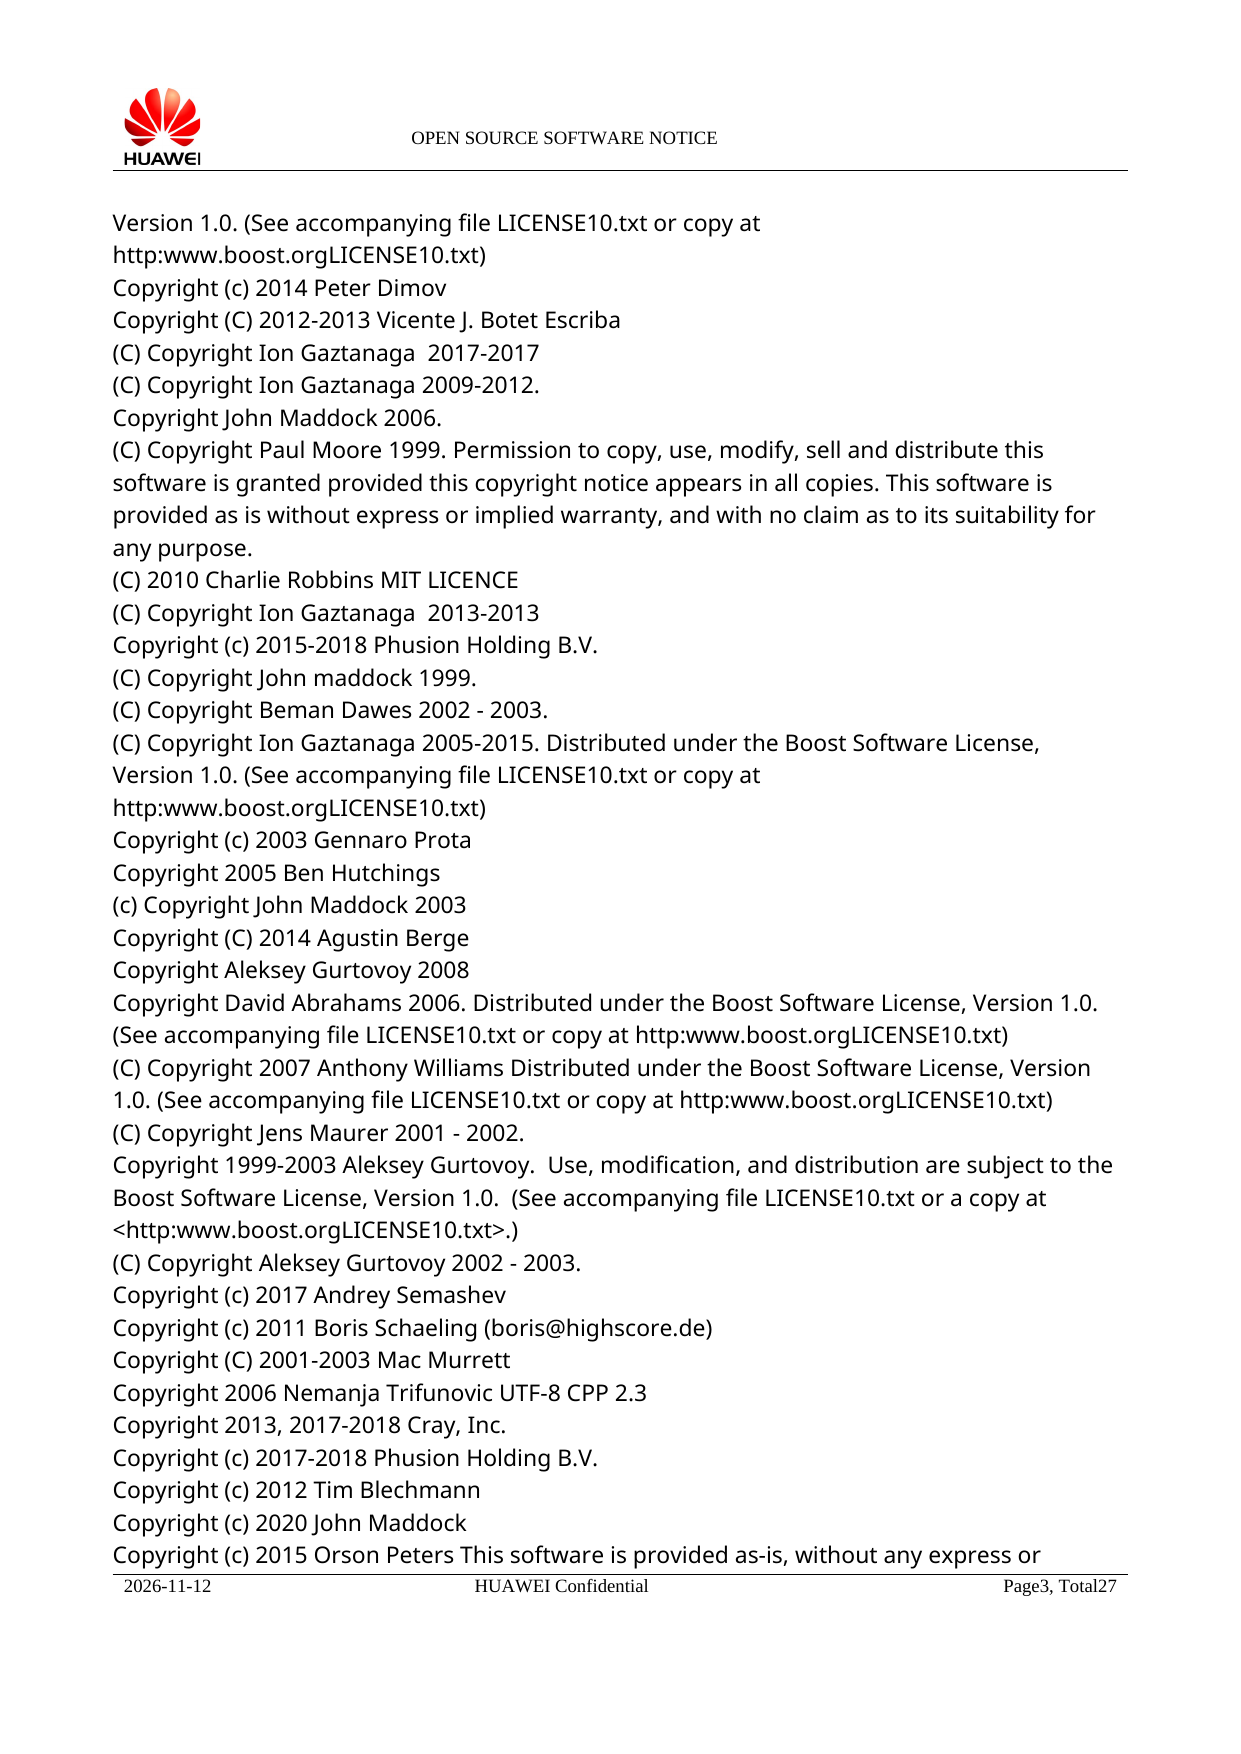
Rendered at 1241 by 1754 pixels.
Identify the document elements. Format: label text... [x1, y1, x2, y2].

picture [124, 88, 201, 165]
